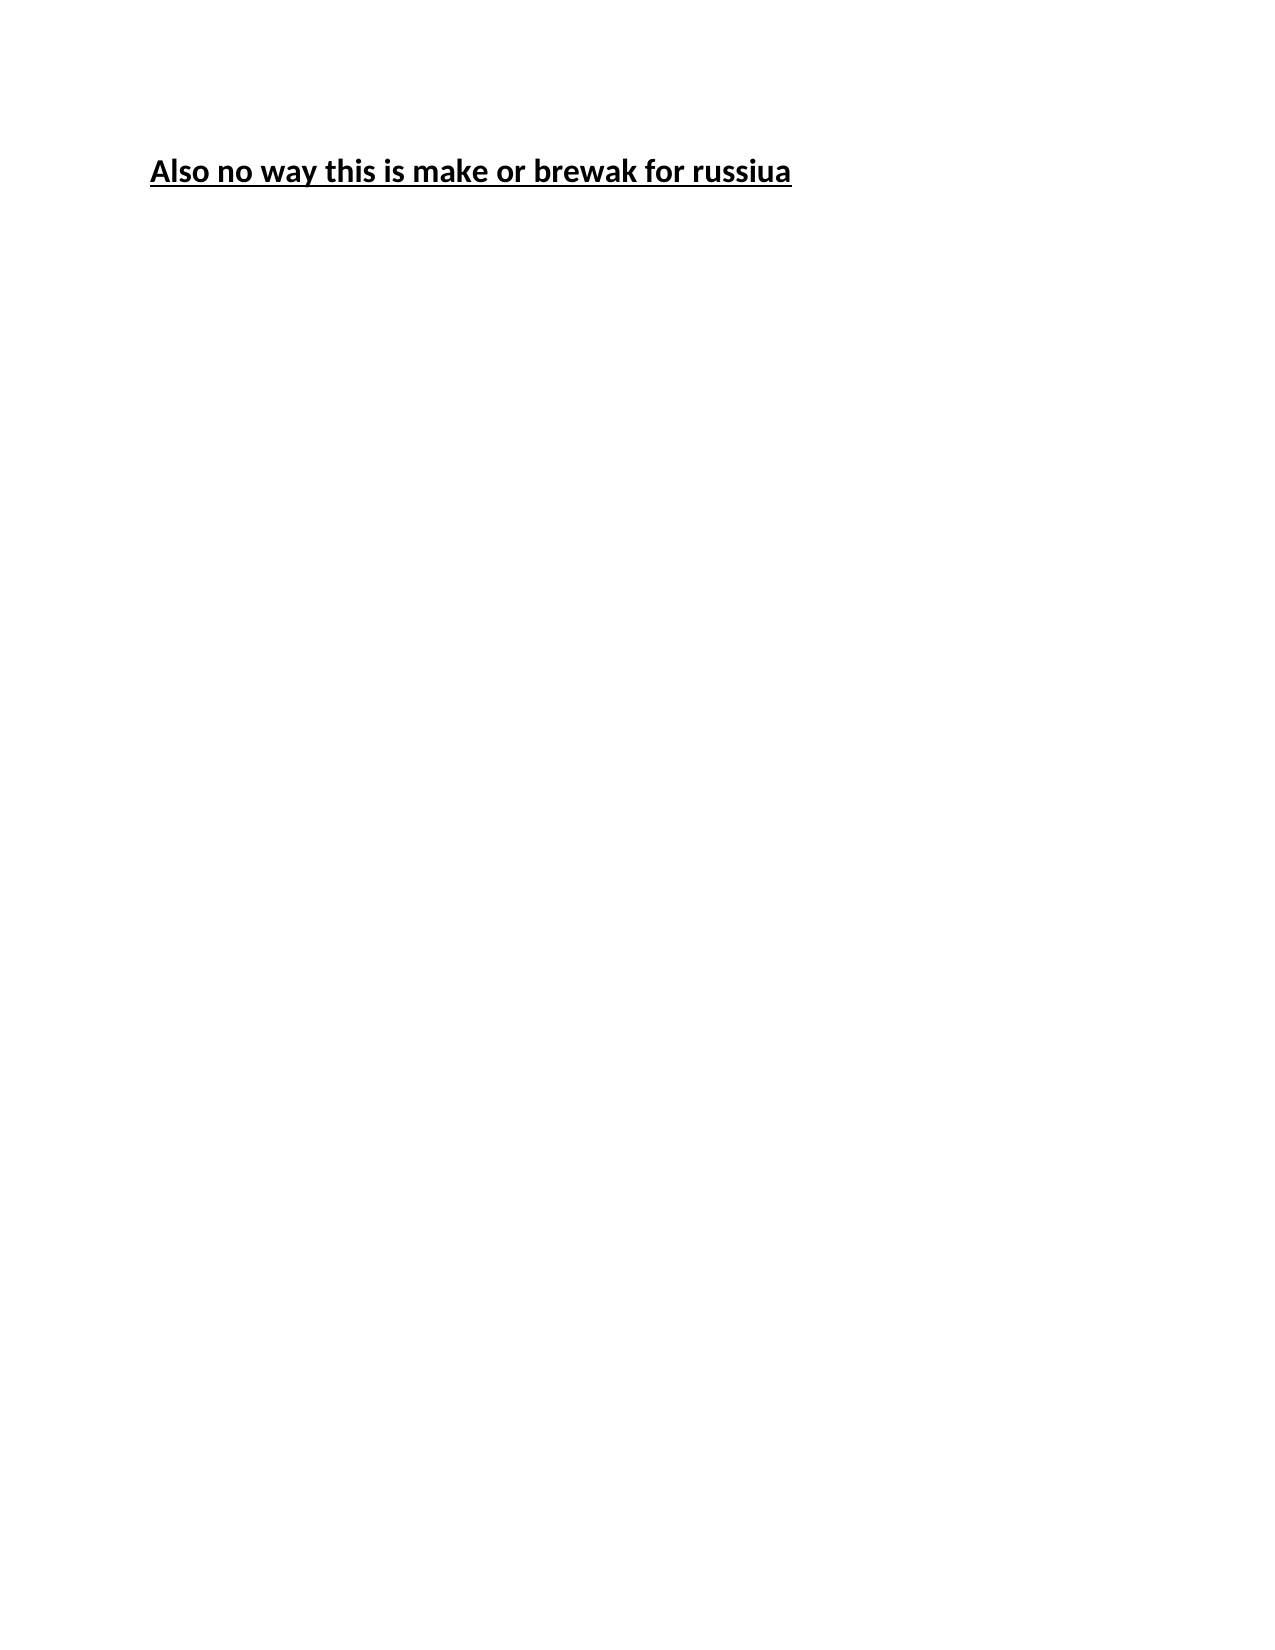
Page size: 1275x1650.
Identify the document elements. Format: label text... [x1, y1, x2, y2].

text Also no way this is make or brewak for russiua [150, 150, 1125, 191]
